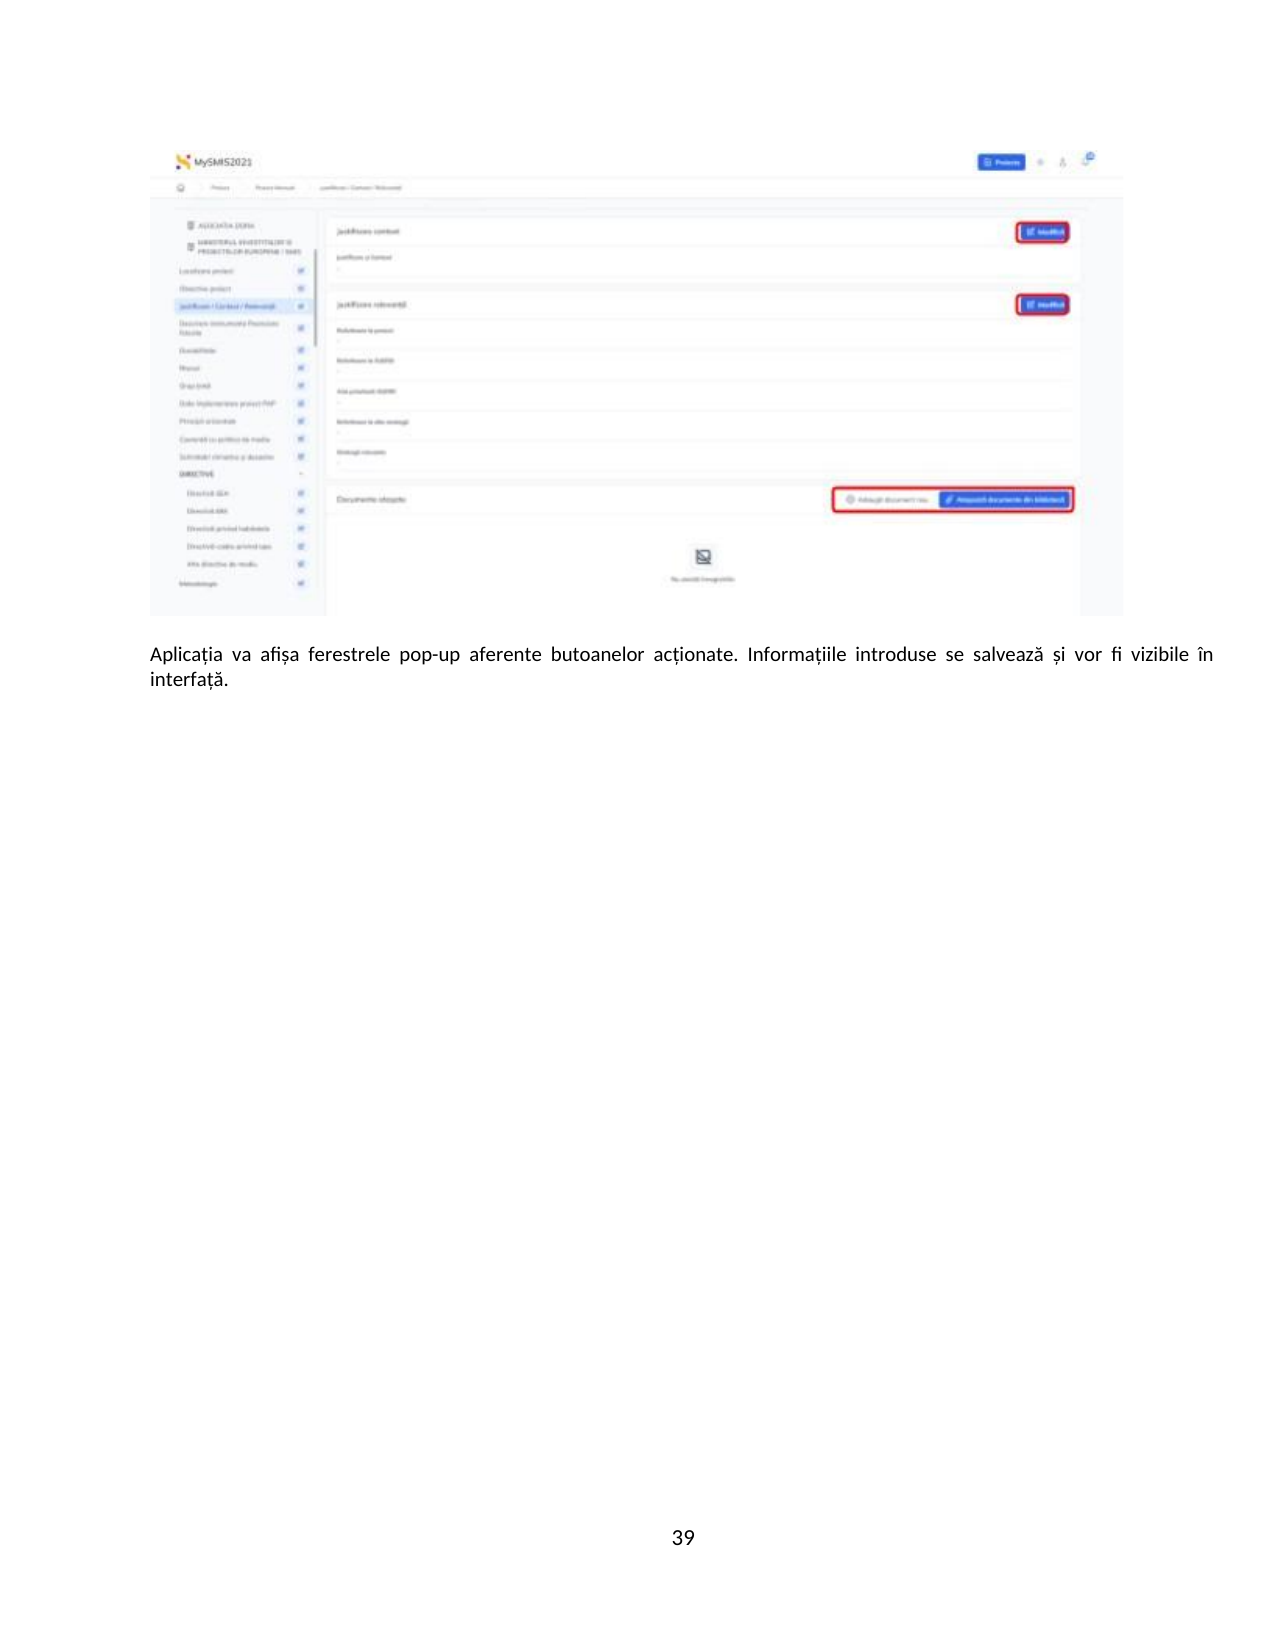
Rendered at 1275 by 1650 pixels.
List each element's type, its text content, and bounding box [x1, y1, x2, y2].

text Aplicația va afișa ferestrele pop-up aferente butoanelor acționate. Informațiile introduse se salvează și vor fi vizibile în interfață. [150, 641, 1216, 692]
picture [150, 150, 1124, 616]
